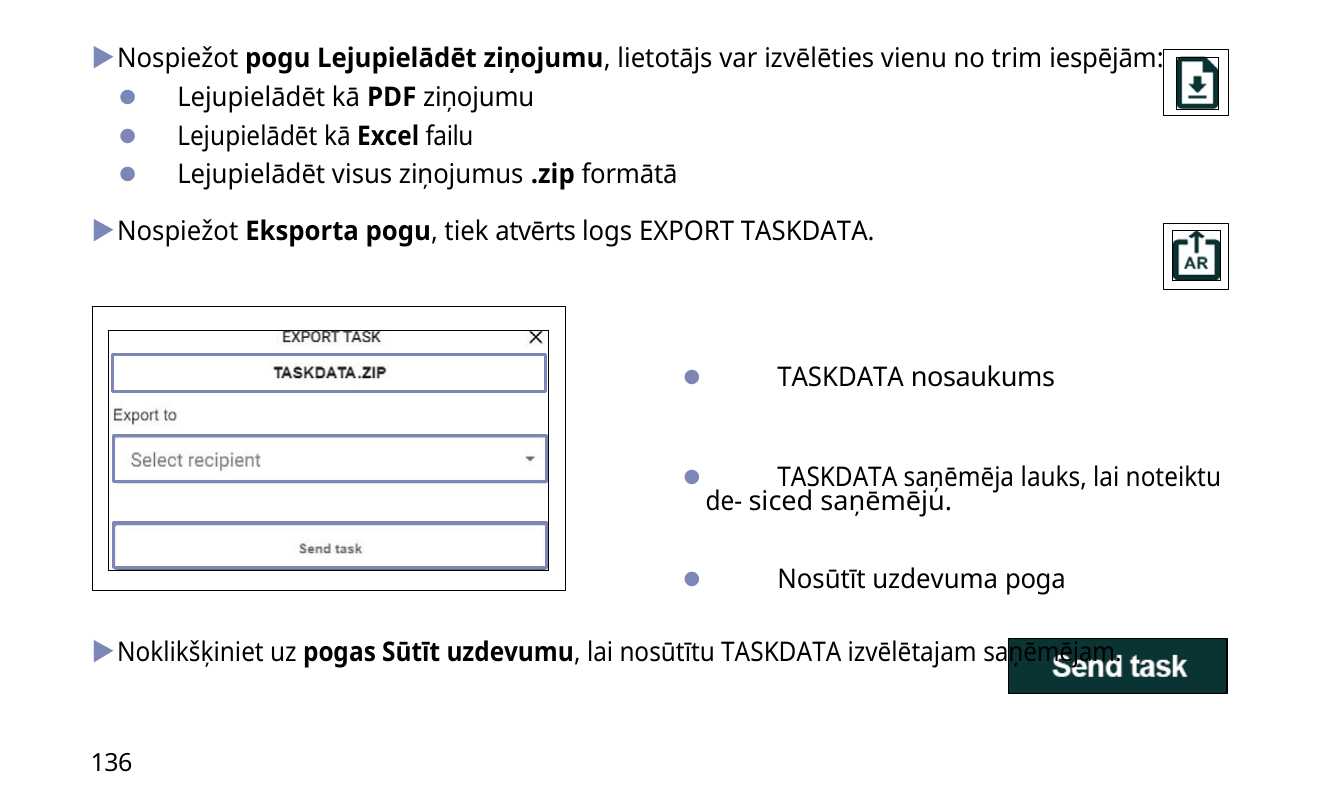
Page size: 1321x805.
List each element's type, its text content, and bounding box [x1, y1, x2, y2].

list TASKDATA saņēmēja lauks, lai noteiktu de- siced saņēmēju. [682, 464, 1226, 518]
picture [109, 331, 548, 570]
list Lejupielādēt kā PDF ziņojumu [118, 77, 1258, 114]
picture [1009, 670, 1226, 693]
list Lejupielādēt visus ziņojumus .zip formātā [118, 155, 1258, 192]
list Nospiežot pogu Lejupielādēt ziņojumu, lietotājs var izvēlēties vienu no trim iespējām: [91, 38, 1258, 75]
list Noklikšķiniet uz pogas Sūtīt uzdevumu, lai nosūtītu TASKDATA izvēlētajam saņēmējam. [91, 633, 1258, 670]
list Nosūtīt uzdevuma poga [682, 559, 1258, 596]
list TASKDATA nosaukums [682, 358, 1258, 395]
list Lejupielādēt kā Excel failu [118, 116, 1258, 153]
picture [115, 525, 545, 566]
list Nospiežot Eksporta pogu, tiek atvērts logs EXPORT TASKDATA. [91, 212, 1258, 249]
picture [115, 437, 545, 480]
picture [1173, 249, 1220, 280]
